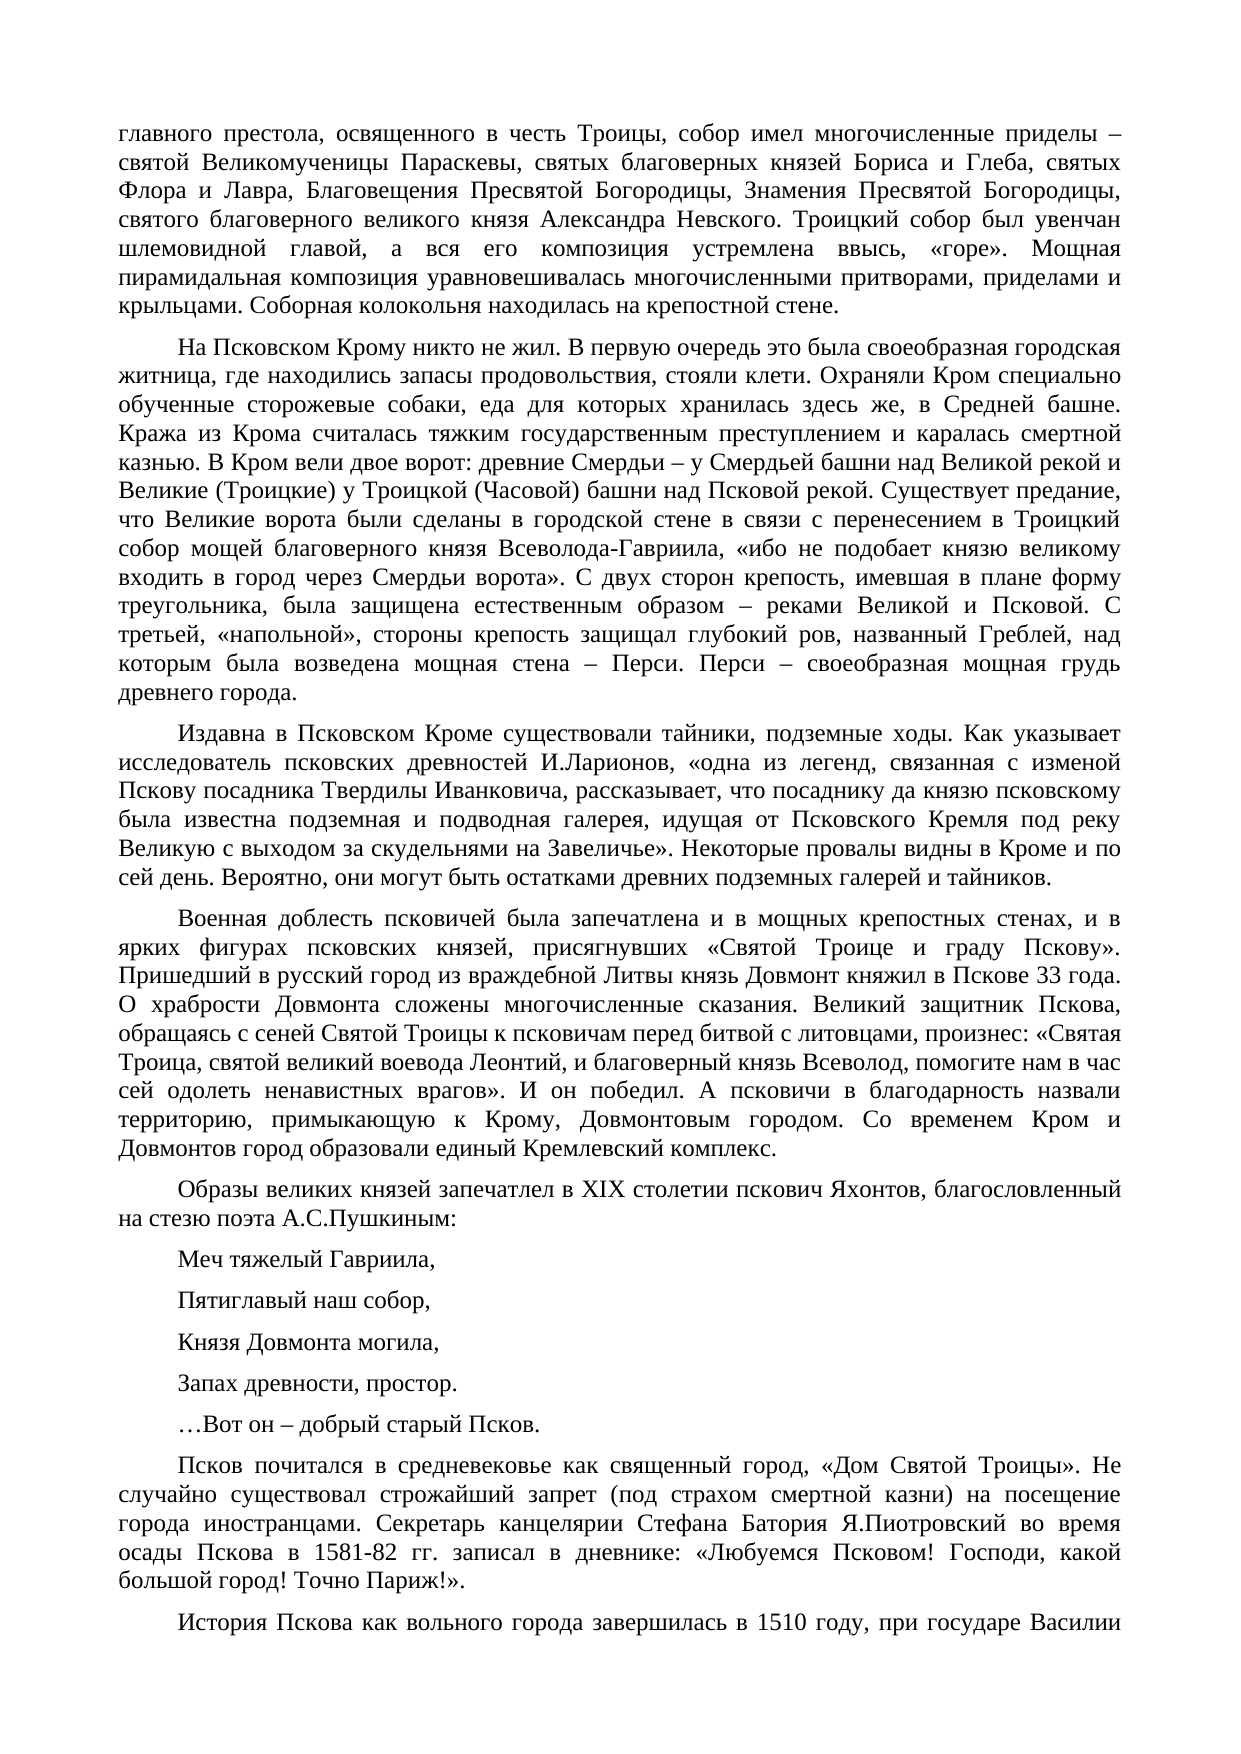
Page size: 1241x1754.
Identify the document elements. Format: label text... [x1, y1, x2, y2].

text Издавна в Псковском Кроме существовали тайники, подземные ходы. Как указывает исследователь псковских древностей И.Ларионов, «одна из легенд, связанная с изменой Пскову посадника Твердилы Иванковича, рассказывает, что посаднику да князю псковскому была известна подземная и подводная галерея, идущая от Псковского Кремля под реку Великую с выходом за скудельнями на Завеличье». Некоторые провалы видны в Кроме и по сей день. Вероятно, они могут быть остатками древних подземных галерей и тайников. [118, 718, 1122, 891]
text Запах древности, простор. [118, 1368, 1122, 1397]
text Образы великих князей запечатлел в XIX столетии пскович Яхонтов, благословленный на стезю поэта А.С.Пушкиным: [118, 1174, 1122, 1232]
text Меч тяжелый Гавриила, [118, 1244, 1122, 1273]
text Пятиглавый наш собор, [118, 1286, 1122, 1314]
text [118, 118, 1122, 319]
text Князя Довмонта могила, [118, 1327, 1122, 1356]
text Военная доблесть псковичей была запечатлена и в мощных крепостных стенах, и в ярких фигурах псковских князей, присягнувших «Святой Троице и граду Пскову». Пришедший в русский город из враждебной Литвы князь Довмонт княжил в Пскове 33 года. О храбрости Довмонта сложены многочисленные сказания. Великий защитник Пскова, обращаясь с сеней Святой Троицы к псковичам перед битвой с литовцами, произнес: «Святая Троица, святой великий воевода Леонтий, и благоверный князь Всеволод, помогите нам в час сей одолеть ненавистных врагов». И он победил. А псковичи в благодарность назвали территорию, примыкающую к Крому, Довмонтовым городом. Со временем Кром и Довмонтов город образовали единый Кремлевский комплекс. [118, 903, 1122, 1162]
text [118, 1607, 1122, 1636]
text …Вот он – добрый старый Псков. [118, 1409, 1122, 1438]
text Псков почитался в средневековье как священный город, «Дом Святой Троицы». Не случайно существовал строжайший запрет (под страхом смертной казни) на посещение города иностранцами. Секретарь канцелярии Стефана Батория Я.Пиотровский во время осады Пскова в 1581-82 гг. записал в дневнике: «Любуемся Псковом! Господи, какой большой город! Точно Париж!». [118, 1451, 1122, 1594]
text На Псковском Крому никто не жил. В первую очередь это была своеобразная городская житница, где находились запасы продовольствия, стояли клети. Охраняли Кром специально обученные сторожевые собаки, еда для которых хранилась здесь же, в Средней башне. Кража из Крома считалась тяжким государственным преступлением и каралась смертной казнью. В Кром вели двое ворот: древние Смердьи – у Смердьей башни над Великой рекой и Великие (Троицкие) у Троицкой (Часовой) башни над Псковой рекой. Существует предание, что Великие ворота были сделаны в городской стене в связи с перенесением в Троицкий собор мощей благоверного князя Всеволода-Гавриила, «ибо не подобает князю великому входить в город через Смердьи ворота». С двух сторон крепость, имевшая в плане форму треугольника, была защищена естественным образом – реками Великой и Псковой. С третьей, «напольной», стороны крепость защищал глубокий ров, названный Греблей, над которым была возведена мощная стена – Перси. Перси – своеобразная мощная грудь древнего города. [118, 332, 1122, 706]
